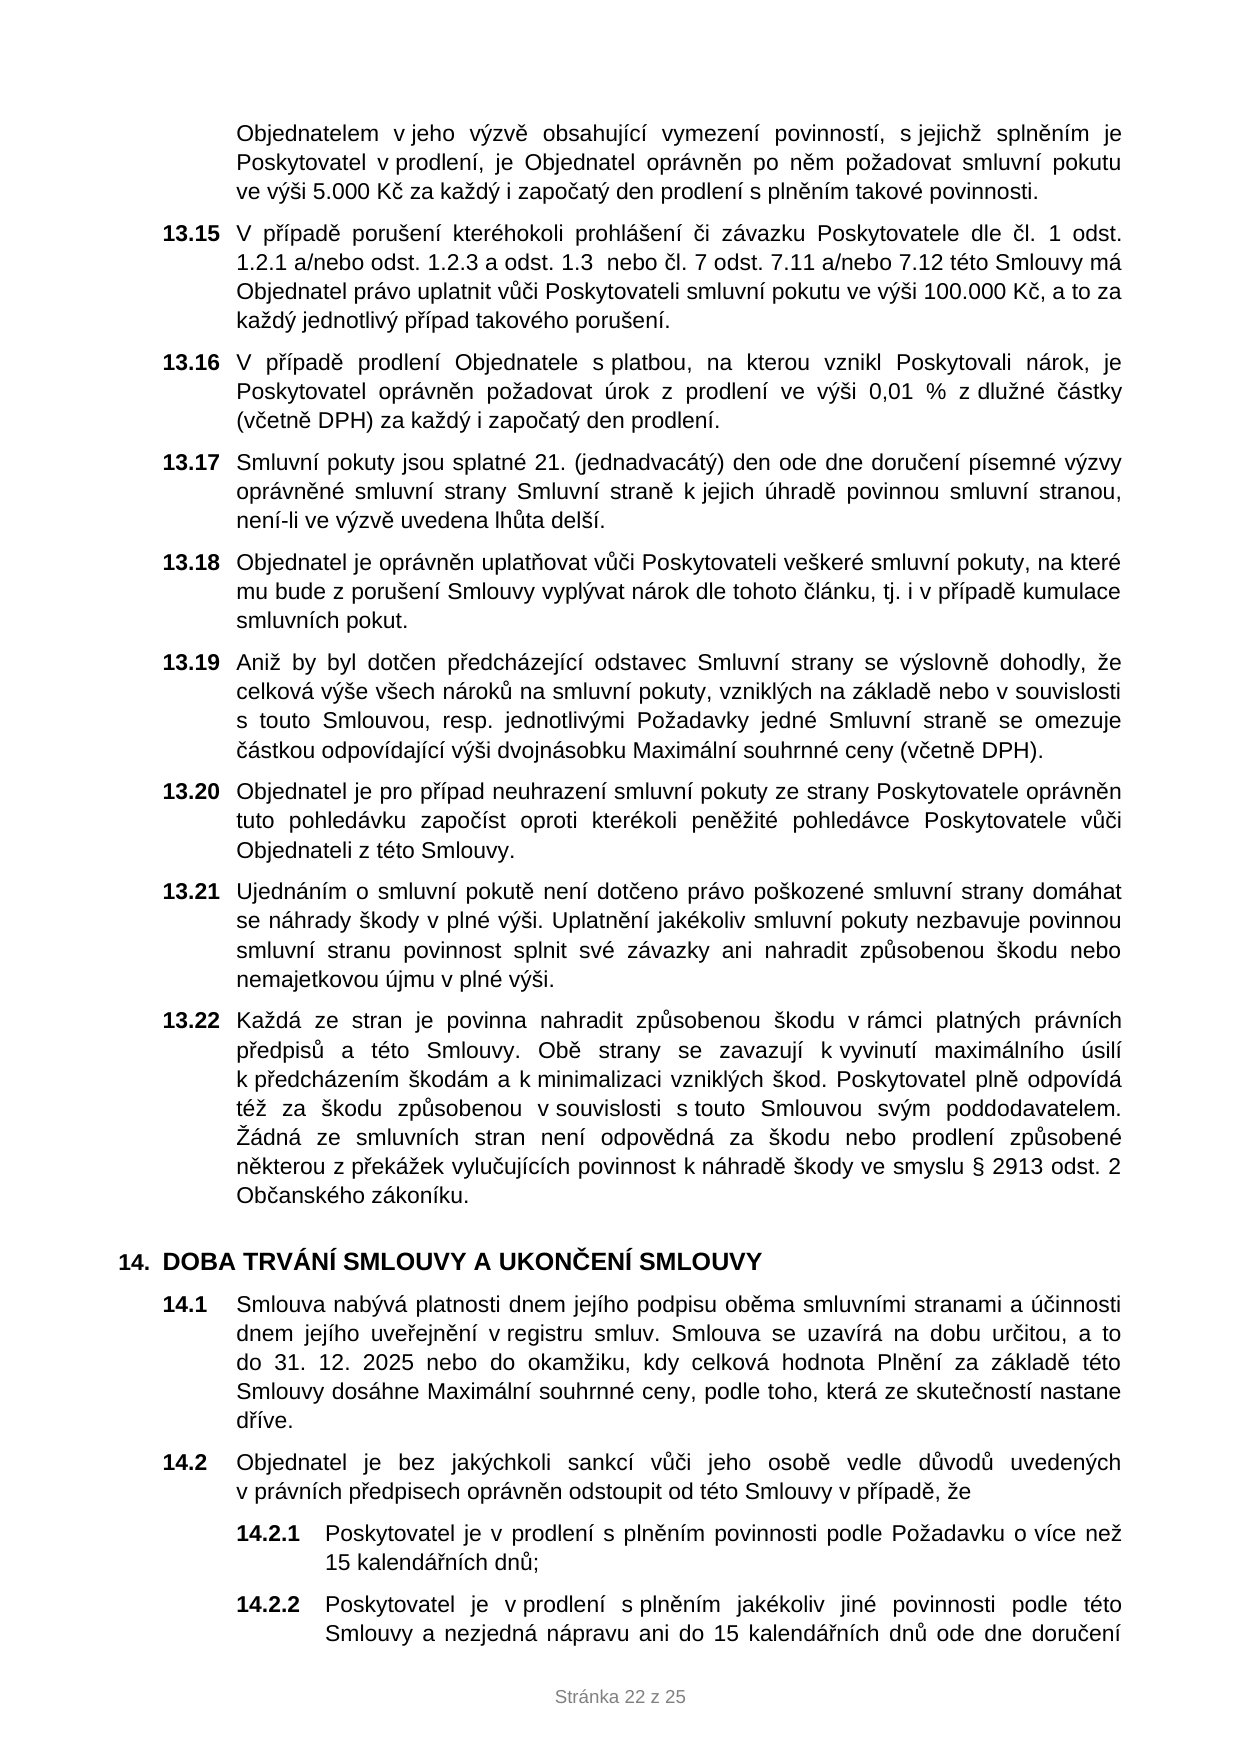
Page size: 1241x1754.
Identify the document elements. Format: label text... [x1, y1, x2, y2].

text Aniž by byl dotčen předcházející odstavec Smluvní strany se výslovně dohodly, že celková výše všech nároků na smluvní pokuty, vzniklých na základě nebo v souvislosti s touto Smlouvou, resp. jednotlivými Požadavky jedné Smluvní straně se omezuje částkou odpovídající výši dvojnásobku Maximální souhrnné ceny (včetně DPH). [162, 647, 1122, 764]
text Doba trvání smlouvy a ukončení smlouvy [118, 1247, 1122, 1276]
text Ujednáním o smluvní pokutě není dotčeno právo poškozené smluvní strany domáhat se náhrady škody v plné výši. Uplatnění jakékoliv smluvní pokuty nezbavuje povinnou smluvní stranu povinnost splnit své závazky ani nahradit způsobenou škodu nebo nemajetkovou újmu v plné výši. [162, 876, 1122, 993]
text V případě porušení kteréhokoli prohlášení či závazku Poskytovatele dle čl. 1 odst. 1.2.2 a/nebo odst. 1.2.3 a odst. 1.3 nebo čl. 7 odst. 7.11 a/nebo 7.12 této Smlouvy má Objednatel právo uplatnit vůči Poskytovateli smluvní pokutu ve výši 100.000 Kč, a to za každý jednotlivý případ takového porušení. [162, 218, 1122, 335]
text Objednatel je bez jakýchkoli sankcí vůči jeho osobě vedle důvodů uvedených v právních předpisech oprávněn odstoupit od této Smlouvy v případě, že [162, 1447, 1122, 1506]
text Poskytovatel je v prodlení s plněním povinnosti podle Požadavku o více než 15 kalendářních dnů; [236, 1518, 1122, 1576]
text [162, 118, 1122, 206]
text Objednatel je oprávněn uplatňovat vůči Poskytovateli veškeré smluvní pokuty, na které mu bude z porušení Smlouvy vyplývat nárok dle tohoto článku, tj. i v případě kumulace smluvních pokut. [162, 547, 1122, 635]
text Každá ze stran je povinna nahradit způsobenou škodu v rámci platných právních předpisů a této Smlouvy. Obě strany se zavazují k vyvinutí maximálního úsilí k předcházením škodám a k minimalizaci vzniklých škod. Poskytovatel plně odpovídá též za škodu způsobenou v souvislosti s touto Smlouvou svým poddodavatelem. Žádná ze smluvních stran není odpovědná za škodu nebo prodlení způsobené některou z překážek vylučujících povinnost k náhradě škody ve smyslu § 2913 odst. 2 Občanského zákoníku. [162, 1006, 1122, 1210]
text V případě prodlení Objednatele s platbou, na kterou vznikl Poskytovali nárok, je Poskytovatel oprávněn požadovat úrok z prodlení ve výši 0,01 % z dlužné částky (včetně DPH) za každý i započatý den prodlení. [162, 347, 1122, 435]
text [236, 1589, 1122, 1647]
text Smlouva nabývá platnosti dnem jejího podpisu oběma smluvními stranami a účinnosti dnem jejího uveřejnění v registru smluv. Smlouva se uzavírá na dobu určitou, a to do 31. 12. 2025 nebo do okamžiku, kdy celková hodnota Plnění za základě této Smlouvy dosáhne Maximální souhrnné ceny, podle toho, která ze skutečností nastane dříve. [162, 1289, 1122, 1435]
text Smluvní pokuty jsou splatné 21. (jednadvacátý) den ode dne doručení písemné výzvy oprávněné smluvní strany Smluvní straně k jejich úhradě povinnou smluvní stranou, není-li ve výzvě uvedena lhůta delší. [162, 447, 1122, 535]
text Objednatel je pro případ neuhrazení smluvní pokuty ze strany Poskytovatele oprávněn tuto pohledávku započíst oproti kterékoli peněžité pohledávce Poskytovatele vůči Objednateli z této Smlouvy. [162, 776, 1122, 864]
